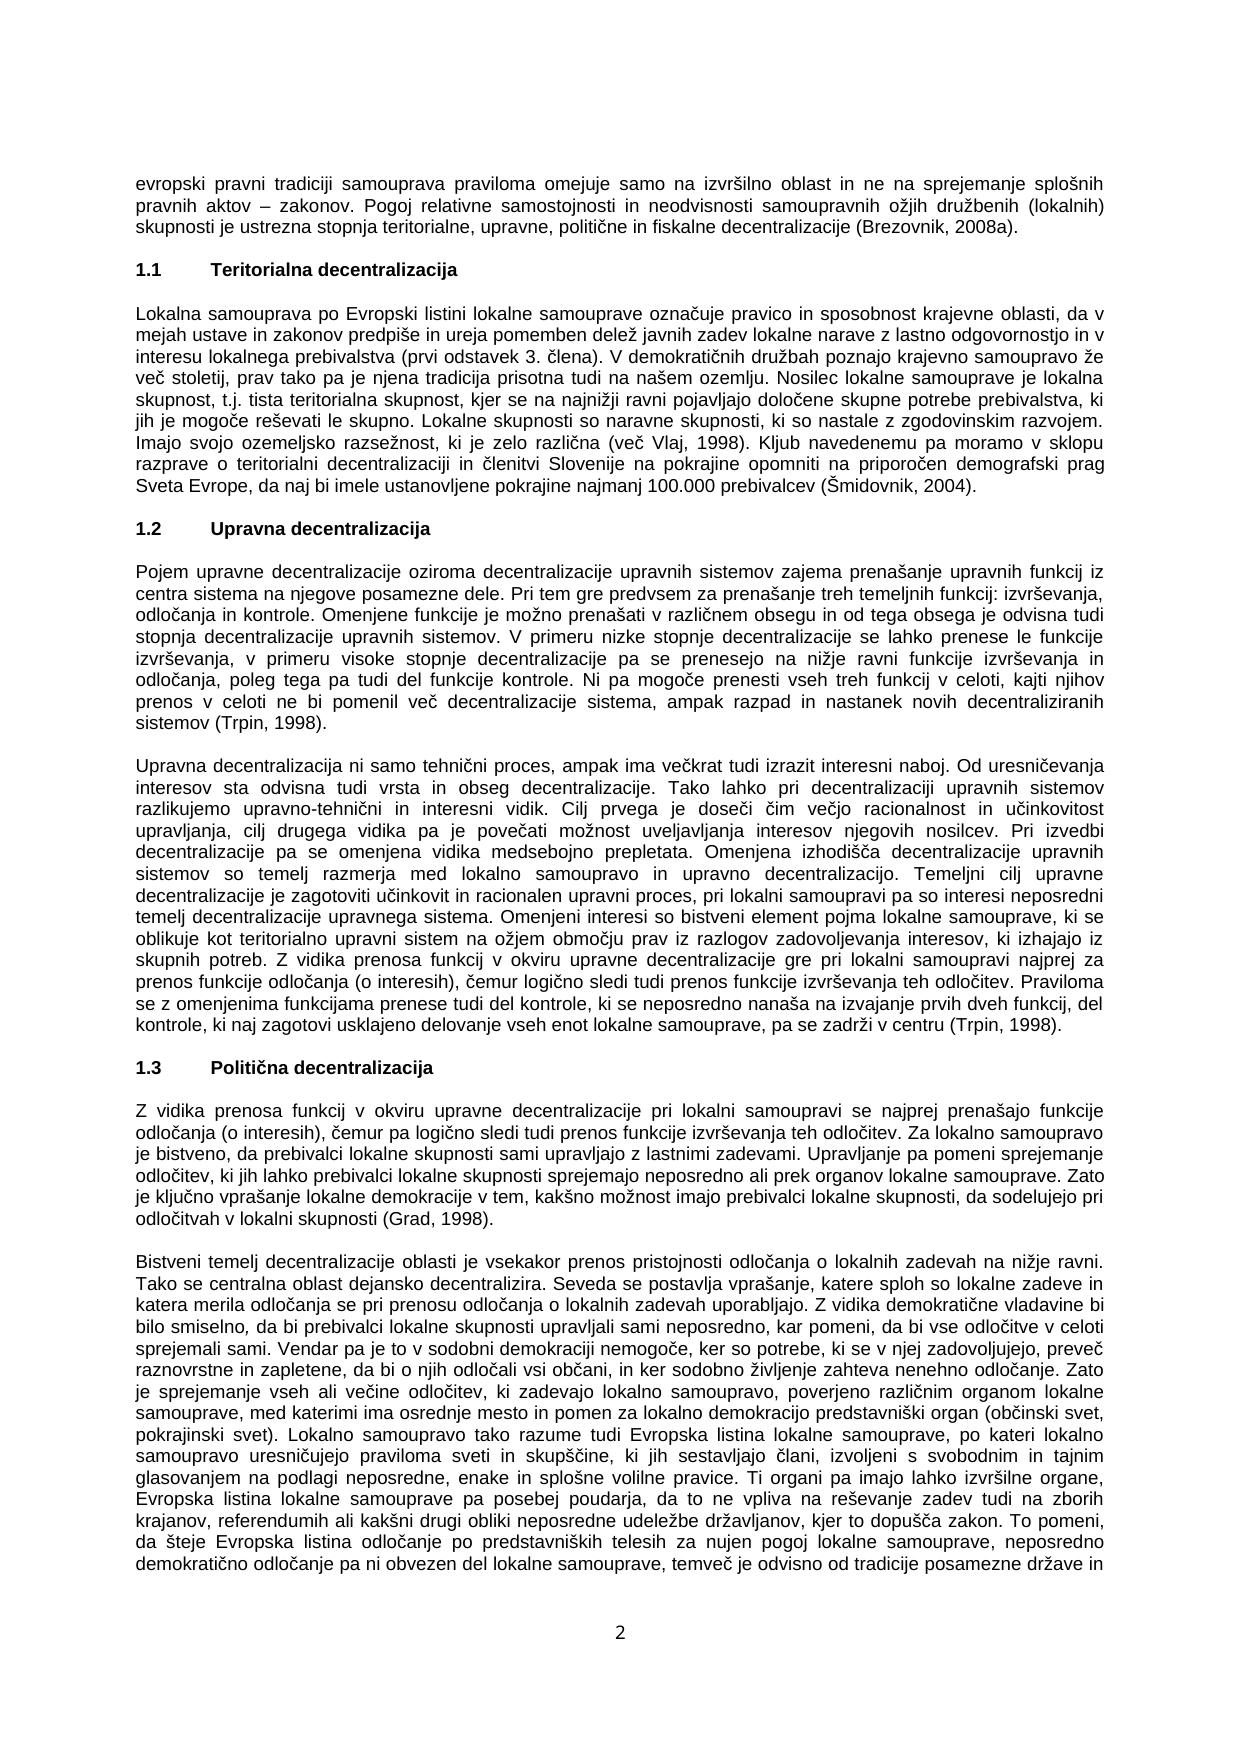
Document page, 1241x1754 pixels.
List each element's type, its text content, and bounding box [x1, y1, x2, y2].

subtitle 1.1 Teritorialna decentralizacija [135, 259, 1105, 281]
text Lokalna samouprava po Evropski listini lokalne samouprave označuje pravico in sposobnost krajevne oblasti, da v mejah ustave in zakonov predpiše in ureja pomemben delež javnih zadev lokalne narave z lastno odgovornostjo in v interesu lokalnega prebivalstva (prvi odstavek 3. člena). V demokratičnih družbah poznajo krajevno samoupravo že več stoletij, prav tako pa je njena tradicija prisotna tudi na našem ozemlju. Nosilec lokalne samouprave je lokalna skupnost, t.j. tista teritorialna skupnost, kjer se na najnižji ravni pojavljajo določene skupne potrebe prebivalstva, ki jih je mogoče reševati le skupno. Lokalne skupnosti so naravne skupnosti, ki so nastale z zgodovinskim razvojem. Imajo svojo ozemeljsko razsežnost, ki je zelo različna (več Vlaj, 1998). Kljub navedenemu pa moramo v sklopu razprave o teritorialni decentralizaciji in členitvi Slovenije na pokrajine opomniti na priporočen demografski prag Sveta Evrope, da naj bi imele ustanovljene pokrajine najmanj 100.000 prebivalcev (Šmidovnik, 2004). [135, 302, 1105, 496]
text Pojem upravne decentralizacije oziroma decentralizacije upravnih sistemov zajema prenašanje upravnih funkcij iz centra sistema na njegove posamezne dele. Pri tem gre predvsem za prenašanje treh temeljnih funkcij: izvrševanja, odločanja in kontrole. Omenjene funkcije je možno prenašati v različnem obsegu in od tega obsega je odvisna tudi stopnja decentralizacije upravnih sistemov. V primeru nizke stopnje decentralizacije se lahko prenese le funkcije izvrševanja, v primeru visoke stopnje decentralizacije pa se prenesejo na nižje ravni funkcije izvrševanja in odločanja, poleg tega pa tudi del funkcije kontrole. Ni pa mogoče prenesti vseh treh funkcij v celoti, kajti njihov prenos v celoti ne bi pomenil več decentralizacije sistema, ampak razpad in nastanek novih decentraliziranih sistemov (Trpin, 1998). [135, 561, 1105, 733]
text Z vidika prenosa funkcij v okviru upravne decentralizacije pri lokalni samoupravi se najprej prenašajo funkcije odločanja (o interesih), čemur pa logično sledi tudi prenos funkcije izvrševanja teh odločitev. Za lokalno samoupravo je bistveno, da prebivalci lokalne skupnosti sami upravljajo z lastnimi zadevami. Upravljanje pa pomeni sprejemanje odločitev, ki jih lahko prebivalci lokalne skupnosti sprejemajo neposredno ali prek organov lokalne samouprave. Zato je ključno vprašanje lokalne demokracije v tem, kakšno možnost imajo prebivalci lokalne skupnosti, da sodelujejo pri odločitvah v lokalni skupnosti (Grad, 1998). [135, 1100, 1105, 1229]
subtitle 1.3 Politična decentralizacija [135, 1057, 1105, 1078]
subtitle 1.2 Upravna decentralizacija [135, 518, 1105, 539]
text Upravna decentralizacija ni samo tehnični proces, ampak ima večkrat tudi izrazit interesni naboj. Od uresničevanja interesov sta odvisna tudi vrsta in obseg decentralizacije. Tako lahko pri decentralizaciji upravnih sistemov razlikujemo upravno-tehnični in interesni vidik. Cilj prvega je doseči čim večjo racionalnost in učinkovitost upravljanja, cilj drugega vidika pa je povečati možnost uveljavljanja interesov njegovih nosilcev. Pri izvedbi decentralizacije pa se omenjena vidika medsebojno prepletata. Omenjena izhodišča decentralizacije upravnih sistemov so temelj razmerja med lokalno samoupravo in upravno decentralizacijo. Temeljni cilj upravne decentralizacije je zagotoviti učinkovit in racionalen upravni proces, pri lokalni samoupravi pa so interesi neposredni temelj decentralizacije upravnega sistema. Omenjeni interesi so bistveni element pojma lokalne samouprave, ki se oblikuje kot teritorialno upravni sistem na ožjem območju prav iz razlogov zadovoljevanja interesov, ki izhajajo iz skupnih potreb. Z vidika prenosa funkcij v okviru upravne decentralizacije gre pri lokalni samoupravi najprej za prenos funkcije odločanja (o interesih), čemur logično sledi tudi prenos funkcije izvrševanja teh odločitev. Praviloma se z omenjenima funkcijama prenese tudi del kontrole, ki se neposredno nanaša na izvajanje prvih dveh funkcij, del kontrole, ki naj zagotovi usklajeno delovanje vseh enot lokalne samouprave, pa se zadrži v centru (Trpin, 1998). [135, 755, 1105, 1035]
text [135, 173, 1105, 238]
